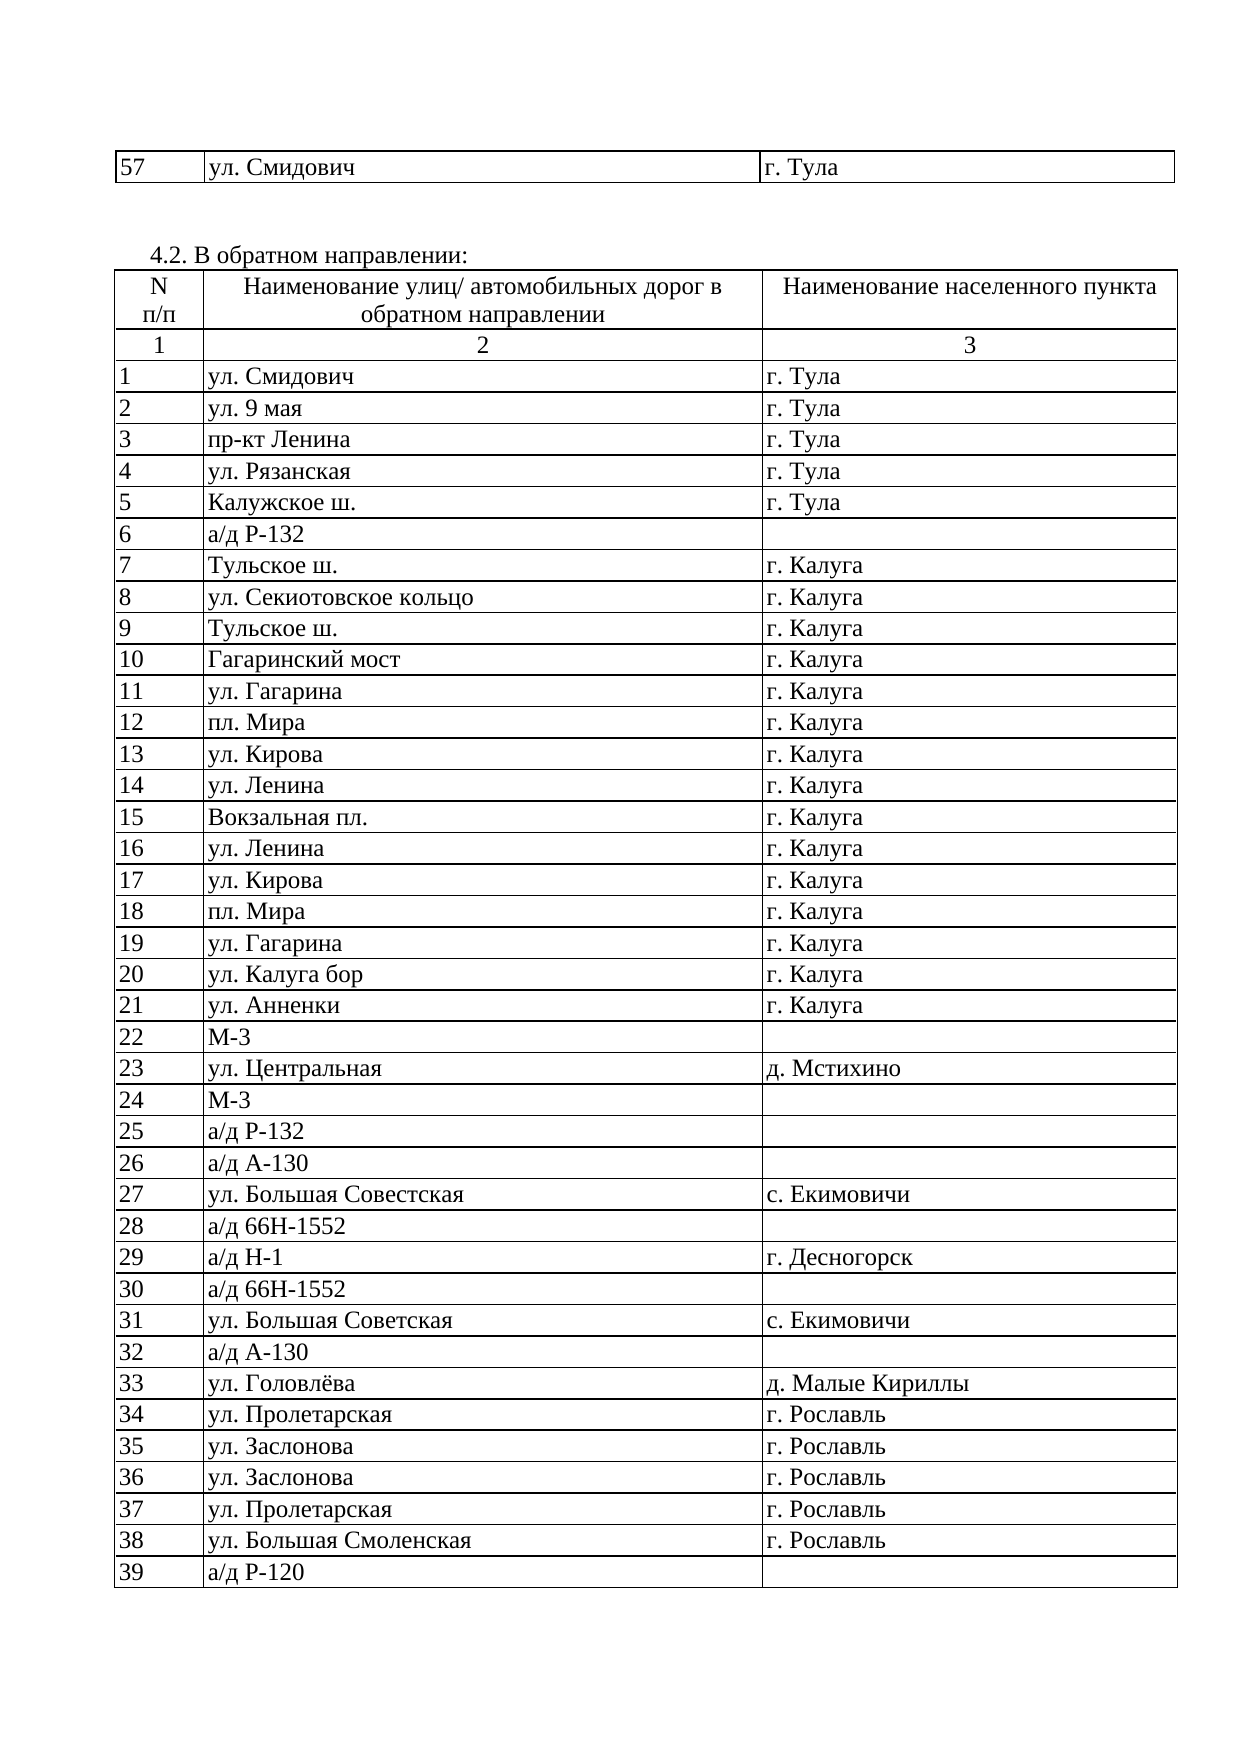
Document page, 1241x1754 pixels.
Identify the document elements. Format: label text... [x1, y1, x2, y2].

table_cell ул. Рязанская [204, 456, 762, 486]
table_cell 5 [115, 487, 203, 517]
table_cell 20 [115, 959, 203, 989]
table_cell 12 [115, 707, 203, 737]
table_cell г. Тула [763, 454, 1177, 486]
table_cell г. Тула [761, 152, 1174, 181]
table_cell г. Калуга [763, 674, 1177, 706]
table_cell 1 [115, 361, 203, 391]
table_cell ул. Кирова [204, 739, 762, 769]
table_cell [763, 517, 1177, 548]
table_cell 39 [115, 1556, 203, 1587]
table_cell ул. Секиотовское кольцо [204, 582, 762, 611]
table_cell [763, 1272, 1177, 1303]
table_cell ул. Калуга бор [204, 959, 762, 989]
table_cell [763, 1146, 1177, 1178]
table_cell ул. Гагарина [204, 676, 762, 706]
table_cell 17 [115, 864, 203, 894]
table_cell Гагаринский мост [204, 645, 762, 674]
table_cell г. Рославль [763, 1429, 1177, 1461]
text 4.2. В обратном направлении: [150, 241, 1090, 269]
table_cell с. Екимовичи [763, 1178, 1177, 1209]
table_cell 9 [115, 613, 203, 643]
table_cell ул. Ленина [204, 833, 762, 863]
table_cell 10 [115, 644, 203, 674]
table_cell а/д Н-1 [204, 1242, 762, 1272]
table_cell г. Десногорск [763, 1241, 1177, 1272]
table_cell 19 [115, 927, 203, 957]
table_cell ул. Большая Смоленская [204, 1525, 762, 1555]
table_cell [763, 1020, 1177, 1052]
table_cell 14 [115, 770, 203, 800]
table_cell 4 [115, 455, 203, 486]
table_cell 15 [115, 801, 203, 832]
table_cell д. Мстихино [763, 1052, 1177, 1083]
table_cell а/д А-130 [204, 1148, 762, 1178]
table_cell г. Рославль [763, 1524, 1177, 1555]
table_cell г. Рославль [763, 1461, 1177, 1492]
table_cell [763, 1083, 1177, 1115]
table_cell г. Калуга [763, 832, 1177, 863]
table_cell 57 [117, 152, 204, 181]
table_cell а/д Р-120 [204, 1557, 762, 1587]
table_cell г. Тула [763, 423, 1177, 454]
table_cell 32 [115, 1336, 203, 1366]
table_cell 37 [115, 1493, 203, 1524]
table_cell 3 [763, 328, 1177, 360]
table_cell 36 [115, 1462, 203, 1492]
table_cell 31 [115, 1305, 203, 1335]
table_cell 25 [115, 1116, 203, 1146]
table_cell 22 [115, 1021, 203, 1052]
table_cell г. Калуга [763, 643, 1177, 674]
table_cell г. Калуга [763, 580, 1177, 611]
table_header Наименование улиц/ автомобильных дорог в обратном направлении [204, 271, 762, 328]
table_cell г. Калуга [763, 863, 1177, 894]
table_header N п/п [115, 271, 203, 328]
table_cell [763, 1115, 1177, 1146]
table_cell ул. Заслонова [204, 1431, 762, 1461]
table_cell 23 [115, 1053, 203, 1083]
table_cell г. Калуга [763, 989, 1177, 1020]
table_cell 29 [115, 1242, 203, 1272]
table_cell ул. Головлёва [204, 1368, 762, 1398]
table_cell ул. Смидович [204, 361, 762, 391]
table_cell г. Калуга [763, 737, 1177, 769]
table_cell пл. Мира [204, 896, 762, 926]
table_cell ул. 9 мая [204, 393, 762, 423]
table_cell Тульское ш. [204, 550, 762, 580]
table_cell 6 [115, 518, 203, 548]
table_cell ул. Гагарина [204, 928, 762, 957]
table_cell г. Тула [763, 360, 1177, 391]
table_cell а/д А-130 [204, 1337, 762, 1366]
table_cell 18 [115, 896, 203, 926]
table_cell 38 [115, 1525, 203, 1555]
table_cell Тульское ш. [204, 613, 762, 643]
table_cell г. Калуга [763, 549, 1177, 580]
table_cell 13 [115, 738, 203, 769]
table_cell а/д Р-132 [204, 519, 762, 548]
table_cell М-3 [204, 1022, 762, 1052]
table_cell 8 [115, 581, 203, 611]
table_cell ул. Анненки [204, 991, 762, 1020]
table_cell 27 [115, 1179, 203, 1209]
table_cell 21 [115, 990, 203, 1020]
table_header Наименование населенного пункта [763, 271, 1177, 328]
table_cell 2 [115, 392, 203, 423]
table_cell г. Калуга [763, 800, 1177, 832]
table_cell г. Тула [763, 391, 1177, 423]
table_cell 28 [115, 1210, 203, 1241]
table_cell ул. Пролетарская [204, 1400, 762, 1429]
table_cell ул. Пролетарская [204, 1494, 762, 1524]
table_cell г. Калуга [763, 706, 1177, 737]
table_cell 3 [115, 424, 203, 454]
table_cell [763, 1209, 1177, 1241]
table_cell г. Калуга [763, 611, 1177, 643]
table_cell г. Рославль [763, 1492, 1177, 1524]
table_cell ул. Большая Совестская [204, 1179, 762, 1209]
table_cell г. Калуга [763, 958, 1177, 989]
table_cell а/д 66Н-1552 [204, 1274, 762, 1303]
table_cell а/д 66Н-1552 [204, 1211, 762, 1241]
table_cell 35 [115, 1430, 203, 1461]
table_cell ул. Заслонова [204, 1462, 762, 1492]
table_cell 11 [115, 675, 203, 706]
table_cell 26 [115, 1147, 203, 1178]
table_cell ул. Центральная [204, 1053, 762, 1083]
table_cell М-3 [204, 1085, 762, 1115]
table_cell Вокзальная пл. [204, 802, 762, 832]
table_cell д. Малые Кириллы [763, 1366, 1177, 1398]
table_cell а/д Р-132 [204, 1116, 762, 1146]
table_cell г. Калуга [763, 769, 1177, 800]
table_cell ул. Большая Советская [204, 1305, 762, 1335]
table_cell 2 [204, 330, 762, 360]
table_cell 34 [115, 1399, 203, 1429]
table_cell 16 [115, 833, 203, 863]
table_cell с. Екимовичи [763, 1304, 1177, 1335]
table_cell г. Калуга [763, 895, 1177, 926]
table_cell 1 [115, 329, 203, 360]
table_cell 33 [115, 1368, 203, 1398]
table_cell пл. Мира [204, 707, 762, 737]
table_cell 7 [115, 550, 203, 580]
table_cell г. Рославль [763, 1398, 1177, 1429]
table_cell г. Тула [763, 486, 1177, 517]
table_cell [763, 1335, 1177, 1366]
table_cell г. Калуга [763, 926, 1177, 957]
table_cell [763, 1555, 1177, 1587]
table_cell 30 [115, 1273, 203, 1303]
table_cell ул. Кирова [204, 865, 762, 894]
table_cell ул. Ленина [204, 770, 762, 800]
table_cell 24 [115, 1084, 203, 1115]
table_cell пр-кт Ленина [204, 424, 762, 454]
table_cell Калужское ш. [204, 487, 762, 517]
table_cell ул. Смидович [205, 152, 759, 181]
